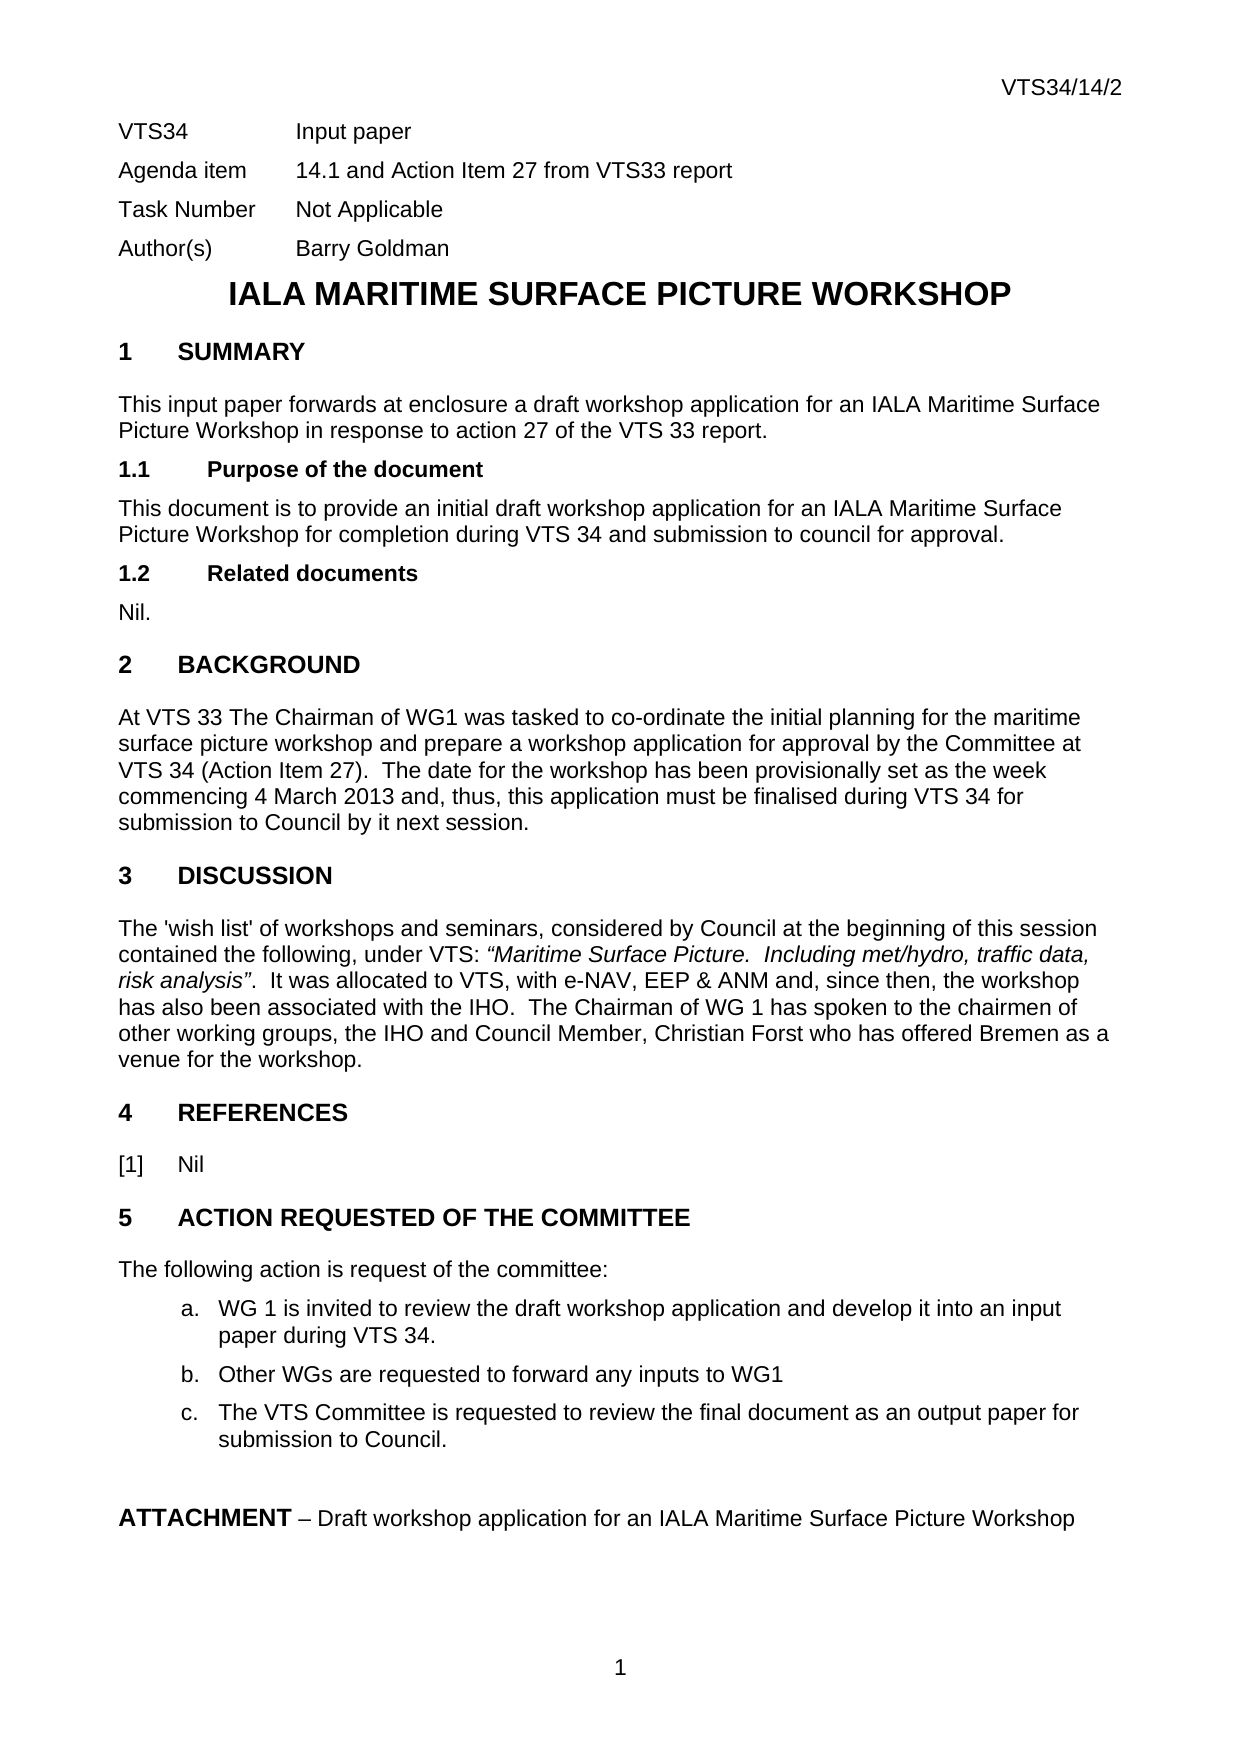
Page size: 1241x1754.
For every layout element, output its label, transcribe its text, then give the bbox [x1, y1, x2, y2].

subtitle References [118, 1098, 1122, 1126]
text Task Number Not Applicable [118, 196, 1122, 222]
list WG 1 is invited to review the draft workshop application and develop it into an input paper during VTS 34. [181, 1295, 1122, 1348]
text Agenda item 14.1 and Action Item 27 from VTS33 report [118, 157, 1122, 183]
text The 'wish list' of workshops and seminars, considered by Council at the beginning of this session contained the following, under VTS: “Maritime Surface Picture. Including met/hydro, traffic data, risk analysis”. It was allocated to VTS, with e-NAV, EEP & ANM and, since then, the workshop has also been associated with the IHO. The Chairman of WG 1 has spoken to the chairmen of other working groups, the IHO and Council Member, Christian Forst who has offered Bremen as a venue for the workshop. [118, 914, 1122, 1073]
text Nil [118, 1151, 1122, 1178]
text VTS34 Input paper [118, 118, 1122, 144]
subtitle Action requested of the Committee [118, 1203, 1122, 1231]
list The VTS Committee is requested to review the final document as an output paper for submission to Council. [181, 1399, 1122, 1452]
subtitle Summary [118, 337, 1122, 366]
subtitle Purpose of the document [118, 456, 1122, 482]
text Author(s) Barry Goldman [118, 235, 1122, 261]
text This document is to provide an initial draft workshop application for an IALA Maritime Surface Picture Workshop for completion during VTS 34 and submission to council for approval. [118, 495, 1122, 547]
list Other WGs are requested to forward any inputs to WG1 [181, 1361, 1122, 1387]
text The following action is request of the committee: [118, 1256, 1122, 1283]
title IALA MARITIME SURFACE PICTURE WORKSHOP [118, 273, 1122, 312]
subtitle Related documents [118, 560, 1122, 586]
subtitle Discussion [118, 861, 1122, 889]
text ATTACHMENT – Draft workshop application for an IALA Maritime Surface Picture Workshop [118, 1503, 1122, 1532]
text Nil. [118, 599, 1122, 625]
text This input paper forwards at enclosure a draft workshop application for an IALA Maritime Surface Picture Workshop in response to action 27 of the VTS 33 report. [118, 391, 1122, 443]
text At VTS 33 The Chairman of WG1 was tasked to co-ordinate the initial planning for the maritime surface picture workshop and prepare a workshop application for approval by the Committee at VTS 34 (Action Item 27). The date for the workshop has been provisionally set as the week commencing 4 March 2013 and, thus, this application must be finalised during VTS 34 for submission to Council by it next session. [118, 704, 1122, 836]
subtitle Background [118, 650, 1122, 679]
